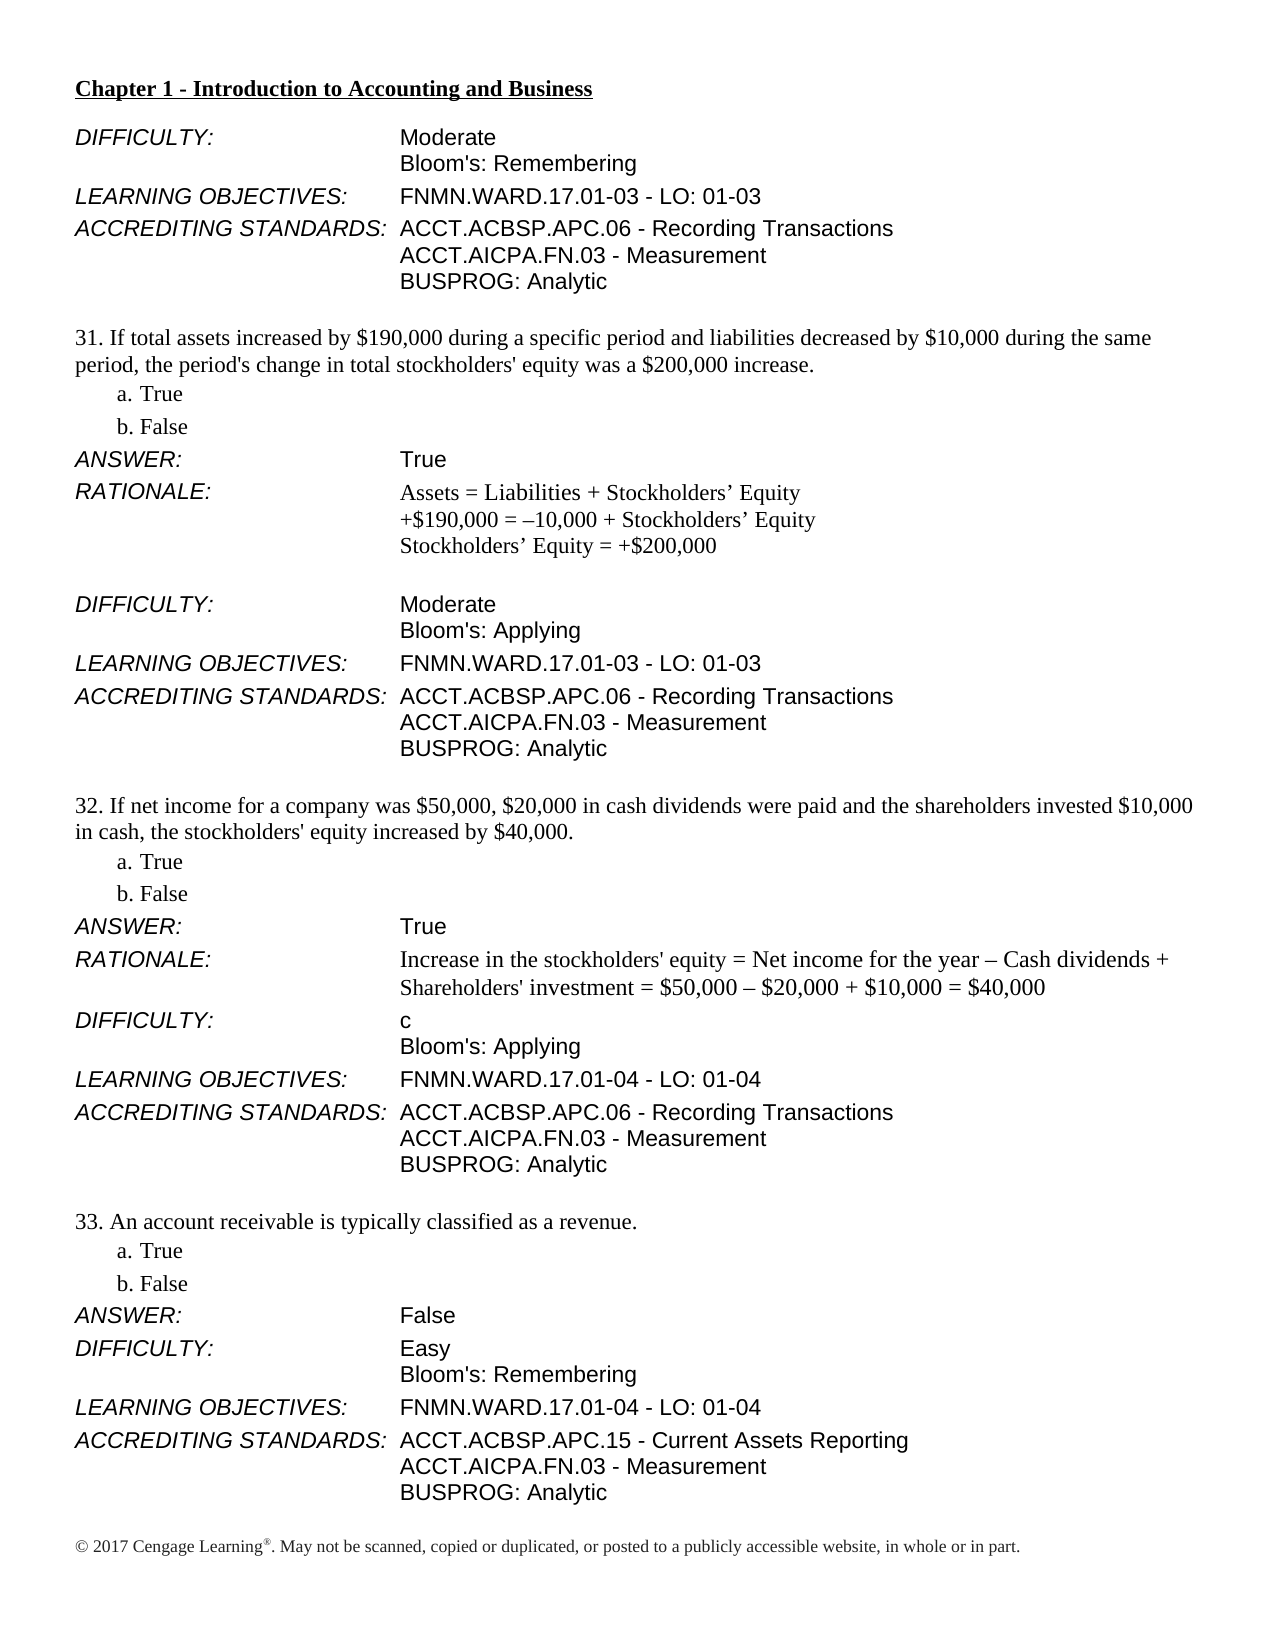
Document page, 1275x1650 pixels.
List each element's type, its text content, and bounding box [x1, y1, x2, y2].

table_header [75, 121, 1200, 297]
table_header 31. If total assets increased by $190,000 during a specific period and liabilities decreased by $10,000 during the same period, the period's change in total stockholders' equity was a $200,000 increase. [75, 325, 1200, 765]
table_header 33. An account receivable is typically classified as a revenue. [75, 1208, 1200, 1509]
table_header 32. If net income for a company was $50,000, $20,000 in cash dividends were paid and the shareholders invested $10,000 in cash, the stockholders' equity increased by $40,000. [75, 792, 1200, 1181]
